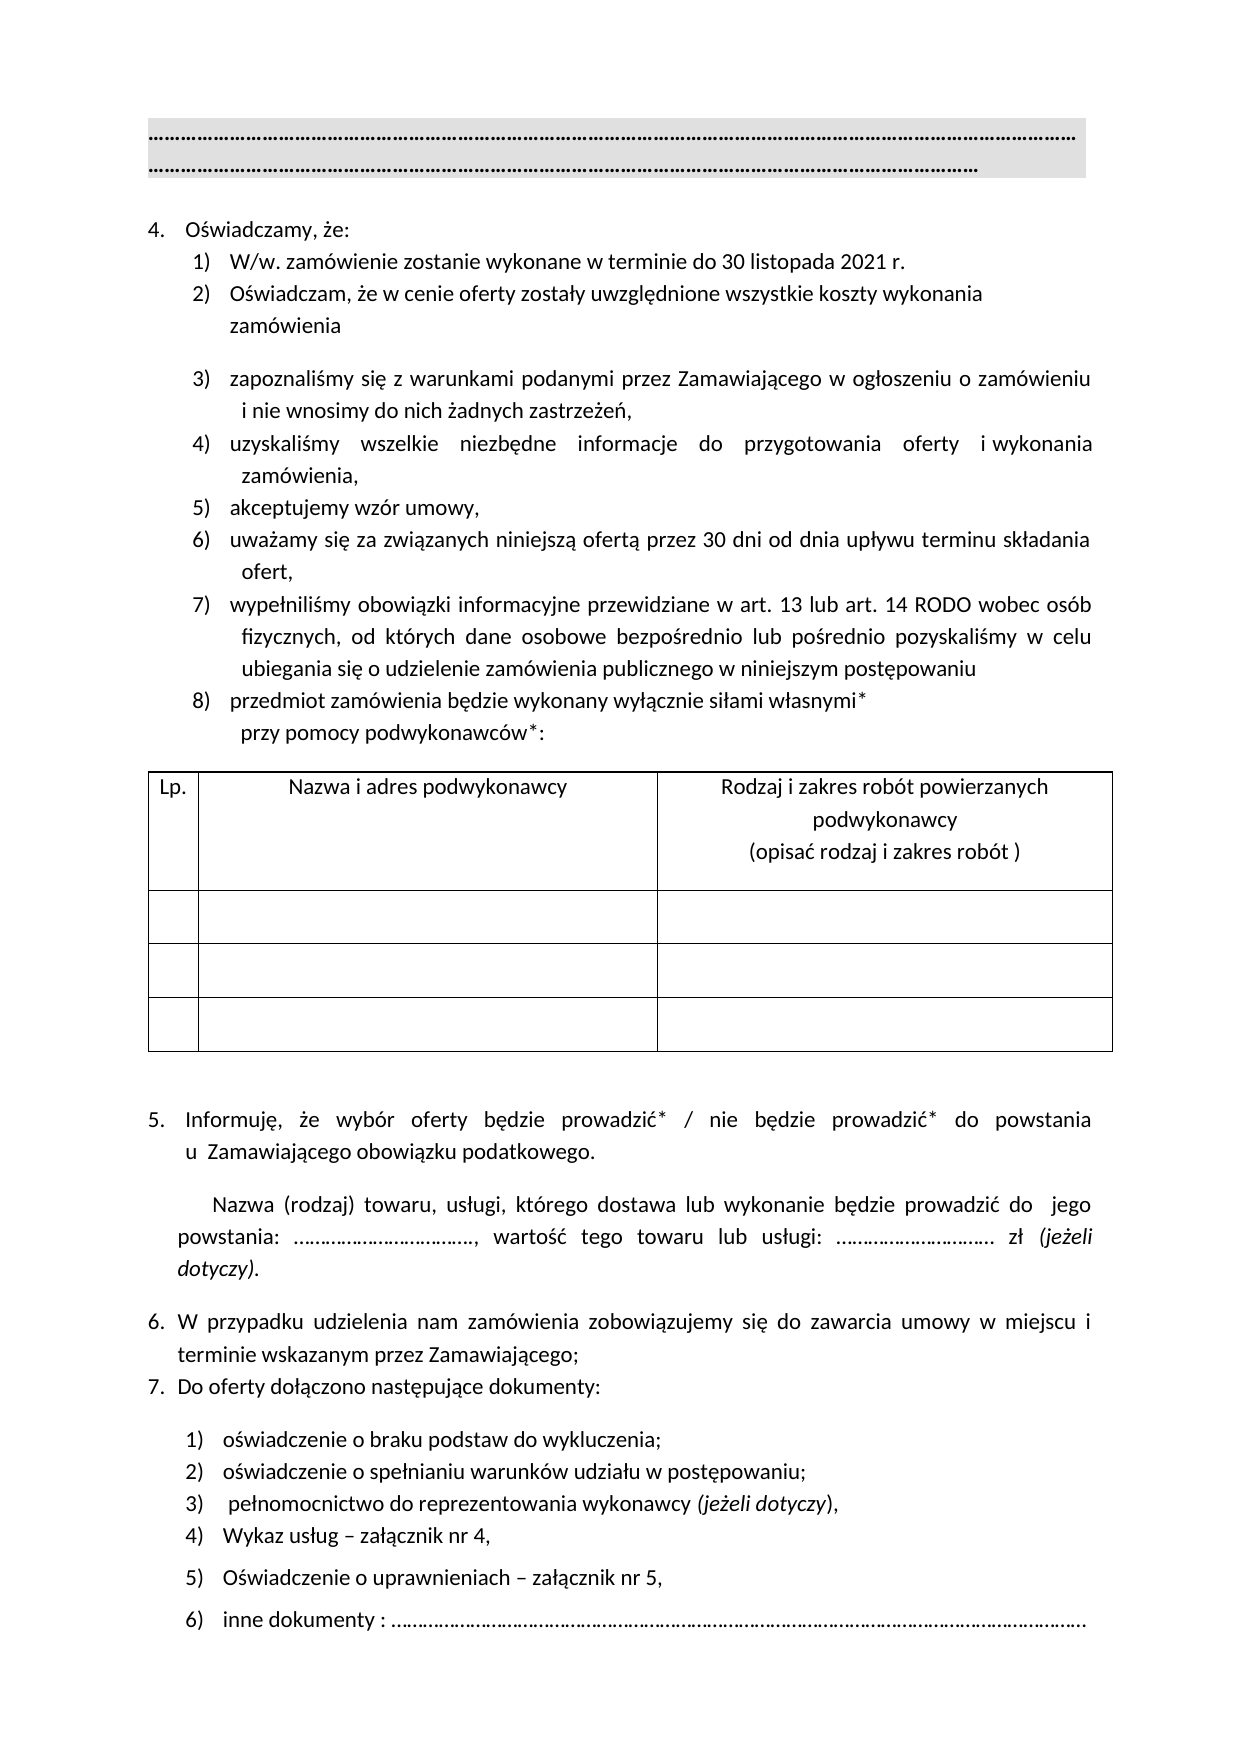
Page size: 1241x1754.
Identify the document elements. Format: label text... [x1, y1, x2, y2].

list Oświadczenie o uprawnieniach – załącznik nr 5, [185, 1563, 1093, 1591]
table_cell [149, 998, 198, 1051]
list Wykaz usług – załącznik nr 4, [185, 1521, 1093, 1549]
list W przypadku udzielenia nam zamówienia zobowiązujemy się do zawarcia umowy w miejscu i terminie wskazanym przez Zamawiającego; [148, 1307, 1093, 1368]
list W/w. zamówienie zostanie wykonane w terminie do 30 listopada 2021 r. [192, 247, 1093, 275]
list uważamy się za związanych niniejszą ofertą przez 30 dni od dnia upływu terminu składania ofert, [192, 525, 1093, 586]
table_header Rodzaj i zakres robót powierzanych podwykonawcy (opisać rodzaj i zakres robót ) [658, 773, 1112, 889]
list oświadczenie o spełnianiu warunków udziału w postępowaniu; [185, 1457, 1090, 1485]
list Oświadczam, że w cenie oferty zostały uwzględnione wszystkie koszty wykonania zamówienia [192, 279, 1093, 339]
table_cell [199, 944, 657, 997]
list pełnomocnictwo do reprezentowania wykonawcy (jeżeli dotyczy), [185, 1489, 1090, 1517]
table_cell [658, 998, 1112, 1051]
list inne dokumenty : …………………………………………………………………………………………………………………… [185, 1605, 1090, 1633]
table_header Nazwa i adres podwykonawcy [199, 773, 657, 889]
list zapoznaliśmy się z warunkami podanymi przez Zamawiającego w ogłoszeniu o zamówieniu i nie wnosimy do nich żadnych zastrzeżeń, [192, 364, 1093, 424]
list Oświadczamy, że: [148, 215, 1093, 243]
table_cell [199, 891, 657, 943]
table_cell [199, 998, 657, 1051]
list uzyskaliśmy wszelkie niezbędne informacje do przygotowania oferty i wykonania zamówienia, [192, 429, 1093, 489]
table_cell [149, 944, 198, 997]
list wypełniliśmy obowiązki informacyjne przewidziane w art. 13 lub art. 14 RODO wobec osób fizycznych, od których dane osobowe bezpośrednio lub pośrednio pozyskaliśmy w celu ubiegania się o udzielenie zamówienia publicznego w niniejszym postępowaniu [192, 590, 1093, 682]
list akceptujemy wzór umowy, [192, 493, 1093, 521]
table_cell [658, 891, 1112, 943]
text ……………………………………………………………………………………………………………………………………………………………………………………………………………………………………………………………………………………………… [148, 118, 1086, 178]
list Informuję, że wybór oferty będzie prowadzić* / nie będzie prowadzić* do powstania u Zamawiającego obowiązku podatkowego. [148, 1105, 1093, 1165]
text przy pomocy podwykonawców*: [148, 718, 1093, 746]
table_header Lp. [149, 773, 198, 889]
list oświadczenie o braku podstaw do wykluczenia; [185, 1425, 1090, 1453]
list Do oferty dołączono następujące dokumenty: [148, 1372, 1093, 1400]
list przedmiot zamówienia będzie wykonany wyłącznie siłami własnymi* [192, 686, 1093, 714]
table_cell [658, 944, 1112, 997]
table_cell [149, 891, 198, 943]
text Nazwa (rodzaj) towaru, usługi, którego dostawa lub wykonanie będzie prowadzić do jego powstania: ……………………………., wartość tego towaru lub usługi: ………………………… zł (jeżeli dotyczy). [148, 1190, 1093, 1282]
